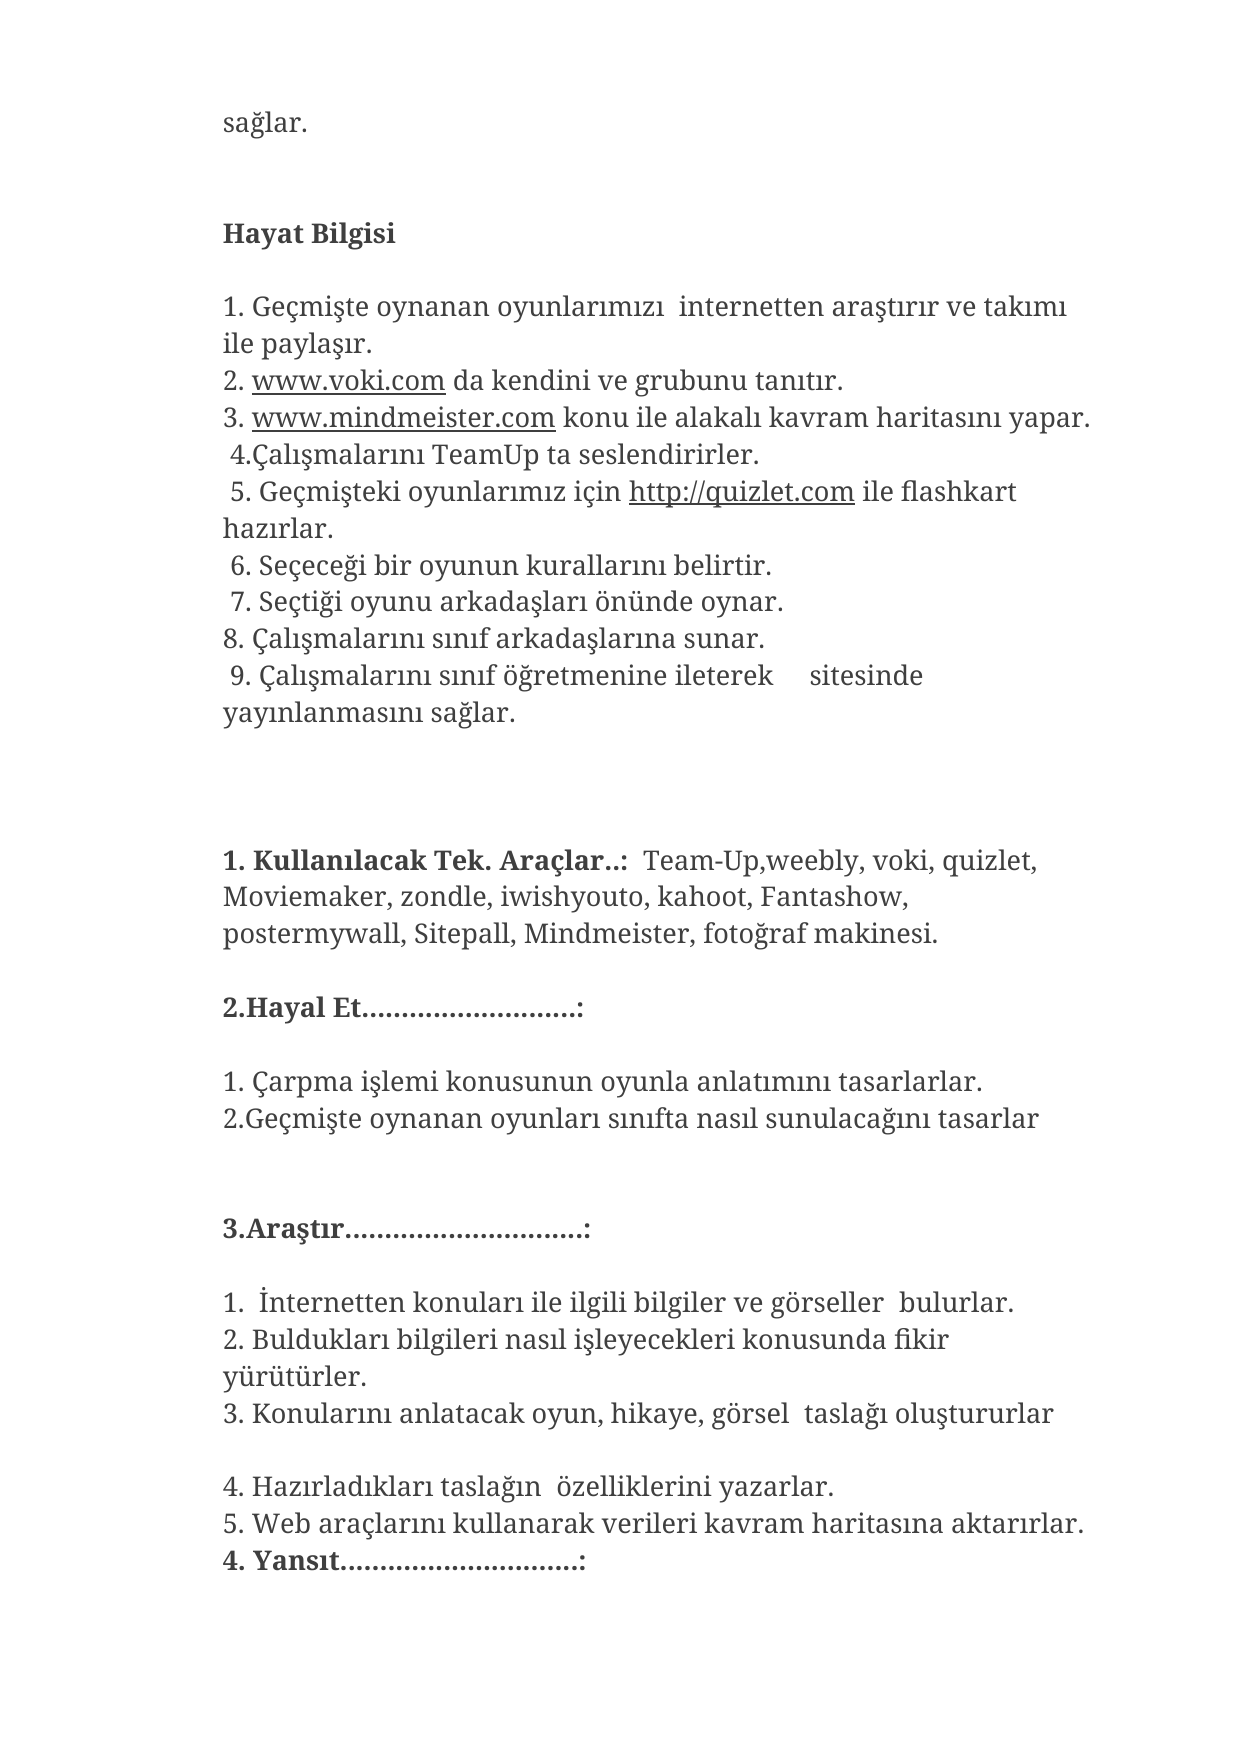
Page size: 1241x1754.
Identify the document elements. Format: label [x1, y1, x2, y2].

list [185, 103, 1093, 1578]
